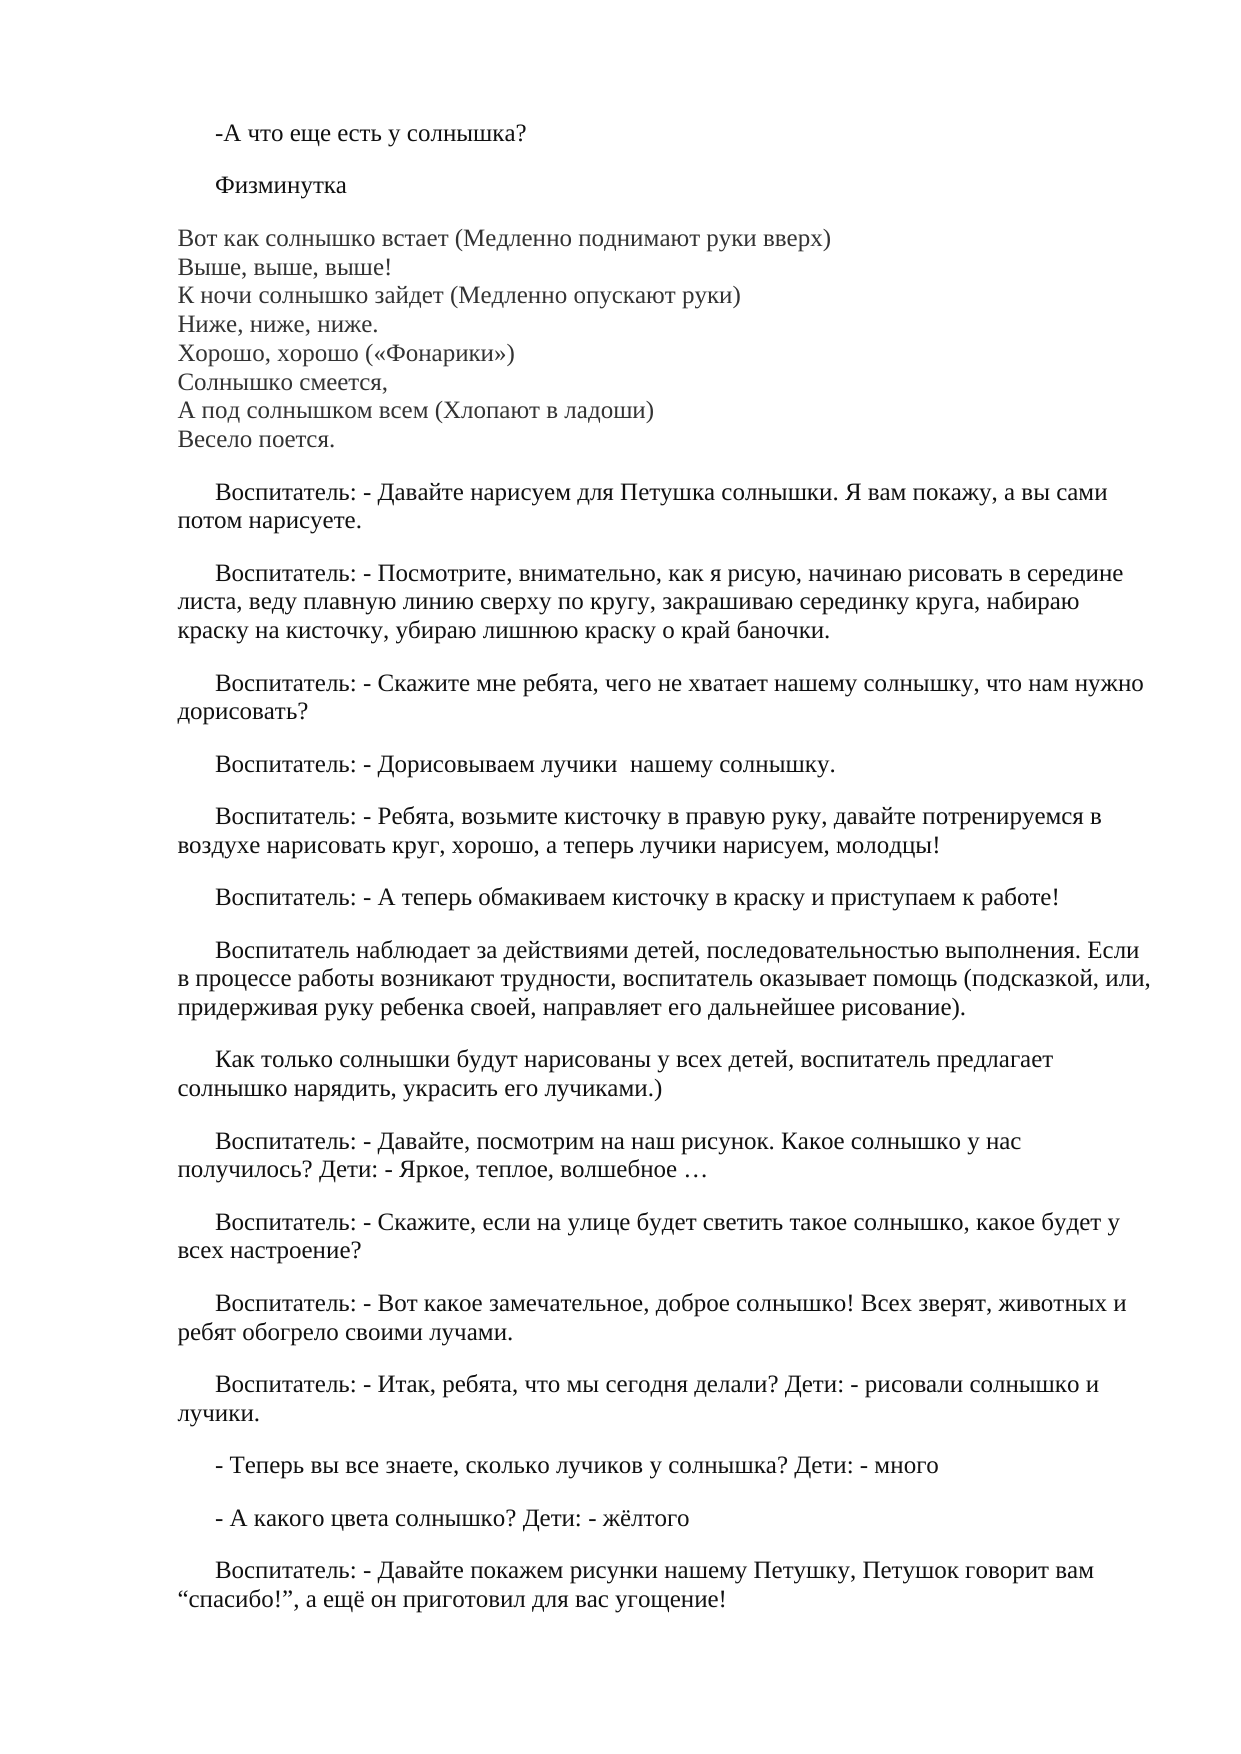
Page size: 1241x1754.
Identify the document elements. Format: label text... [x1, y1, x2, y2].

text Воспитатель: - Дорисовываем лучики нашему солнышку. [177, 749, 1152, 777]
text Воспитатель: - Итак, ребята, что мы сегодня делали? Дети: - рисовали солнышко и лучики. [177, 1369, 1152, 1427]
text Воспитатель: - Давайте покажем рисунки нашему Петушку, Петушок говорит вам “спасибо!”, а ещё он приготовил для вас угощение! [177, 1555, 1152, 1613]
text Воспитатель: - Вот какое замечательное, доброе солнышко! Всех зверят, животных и ребят обогрело своими лучами. [177, 1288, 1152, 1346]
text Воспитатель: - А теперь обмакиваем кисточку в краску и приступаем к работе! [177, 882, 1152, 911]
text Воспитатель: - Ребята, возьмите кисточку в правую руку, давайте потренируемся в воздухе нарисовать круг, хорошо, а теперь лучики нарисуем, молодцы! [177, 801, 1152, 859]
text - А какого цвета солнышко? Дети: - жёлтого [177, 1503, 1152, 1531]
text - Теперь вы все знаете, сколько лучиков у солнышка? Дети: - много [177, 1450, 1152, 1479]
text Физминутка [177, 171, 1152, 199]
text Воспитатель: - Посмотрите, внимательно, как я рисую, начинаю рисовать в середине листа, веду плавную линию сверху по кругу, закрашиваю серединку круга, набираю краску на кисточку, убираю лишнюю краску о край баночки. [177, 558, 1152, 644]
text Воспитатель: - Давайте, посмотрим на наш рисунок. Какое солнышко у нас получилось? Дети: - Яркое, теплое, волшебное … [177, 1126, 1152, 1183]
text Воспитатель: - Скажите мне ребята, чего не хватает нашему солнышку, что нам нужно дорисовать? [177, 668, 1152, 725]
text Воспитатель: - Скажите, если на улице будет светить такое солнышко, какое будет у всех настроение? [177, 1207, 1152, 1264]
text Воспитатель наблюдает за действиями детей, последовательностью выполнения. Если в процессе работы возникают трудности, воспитатель оказывает помощь (подсказкой, или, придерживая руку ребенка своей, направляет его дальнейшее рисование). [177, 935, 1152, 1021]
text Вот как солнышко встает (Медленно поднимают руки вверх) Выше, выше, выше! К ночи солнышко зайдет (Медленно опускают руки) Ниже, ниже, ниже. Хорошо, хорошо («Фонарики») Солнышко смеется, А под солнышком всем (Хлопают в ладоши) Весело поется. [335, 223, 1152, 453]
text Как только солнышки будут нарисованы у всех детей, воспитатель предлагает солнышко нарядить, украсить его лучиками.) [177, 1044, 1152, 1102]
text Воспитатель: - Давайте нарисуем для Петушка солнышки. Я вам покажу, а вы сами потом нарисуете. [177, 477, 1152, 534]
text -А что еще есть у солнышка? [177, 118, 1152, 147]
